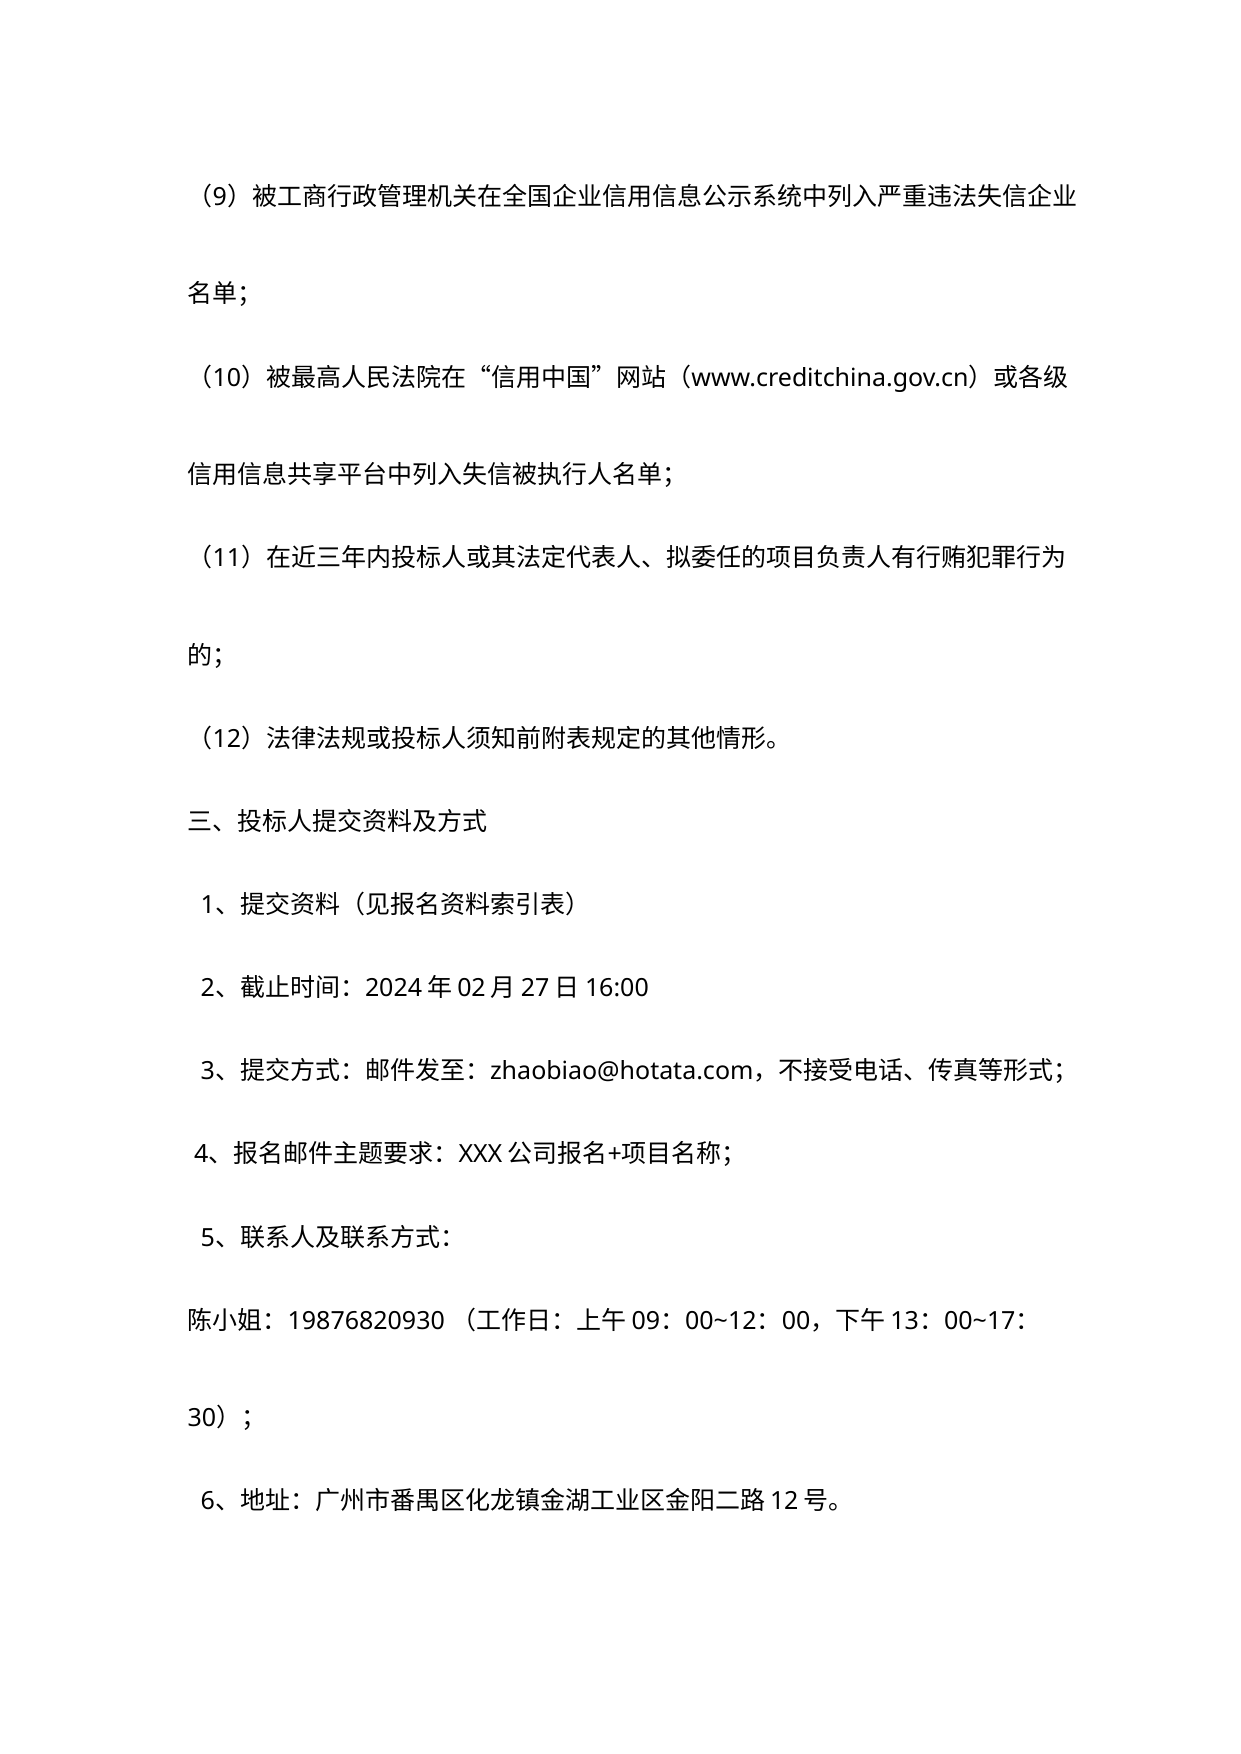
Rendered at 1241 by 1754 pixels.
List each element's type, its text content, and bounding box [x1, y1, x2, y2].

text （11）在近三年内投标人或其法定代表人、拟委任的项目负责人有行贿犯罪行为的； [187, 523, 1078, 686]
text 5、联系人及联系方式： [187, 1203, 1078, 1268]
text （12）法律法规或投标人须知前附表规定的其他情形。 [187, 704, 1078, 769]
text （9）被工商行政管理机关在全国企业信用信息公示系统中列入严重违法失信企业名单； [187, 162, 1078, 324]
text 3、提交方式：邮件发至：zhaobiao@hotata.com，不接受电话、传真等形式； [187, 1036, 1078, 1101]
text 三、投标人提交资料及方式 [187, 787, 1078, 852]
text 4、报名邮件主题要求：XXX公司报名+项目名称； [187, 1119, 1078, 1184]
text 陈小姐：19876820930 （工作日：上午09：00~12：00，下午13：00~17：30）； [187, 1286, 1078, 1448]
text （10）被最高人民法院在“信用中国”网站（www.creditchina.gov.cn）或各级信用信息共享平台中列入失信被执行人名单； [187, 343, 1078, 505]
text 6、地址：广州市番禺区化龙镇金湖工业区金阳二路12号。 [187, 1466, 1078, 1531]
text 2、截止时间：2024年02月27日 16:00 [187, 953, 1078, 1018]
text 1、提交资料（见报名资料索引表） [187, 870, 1078, 935]
